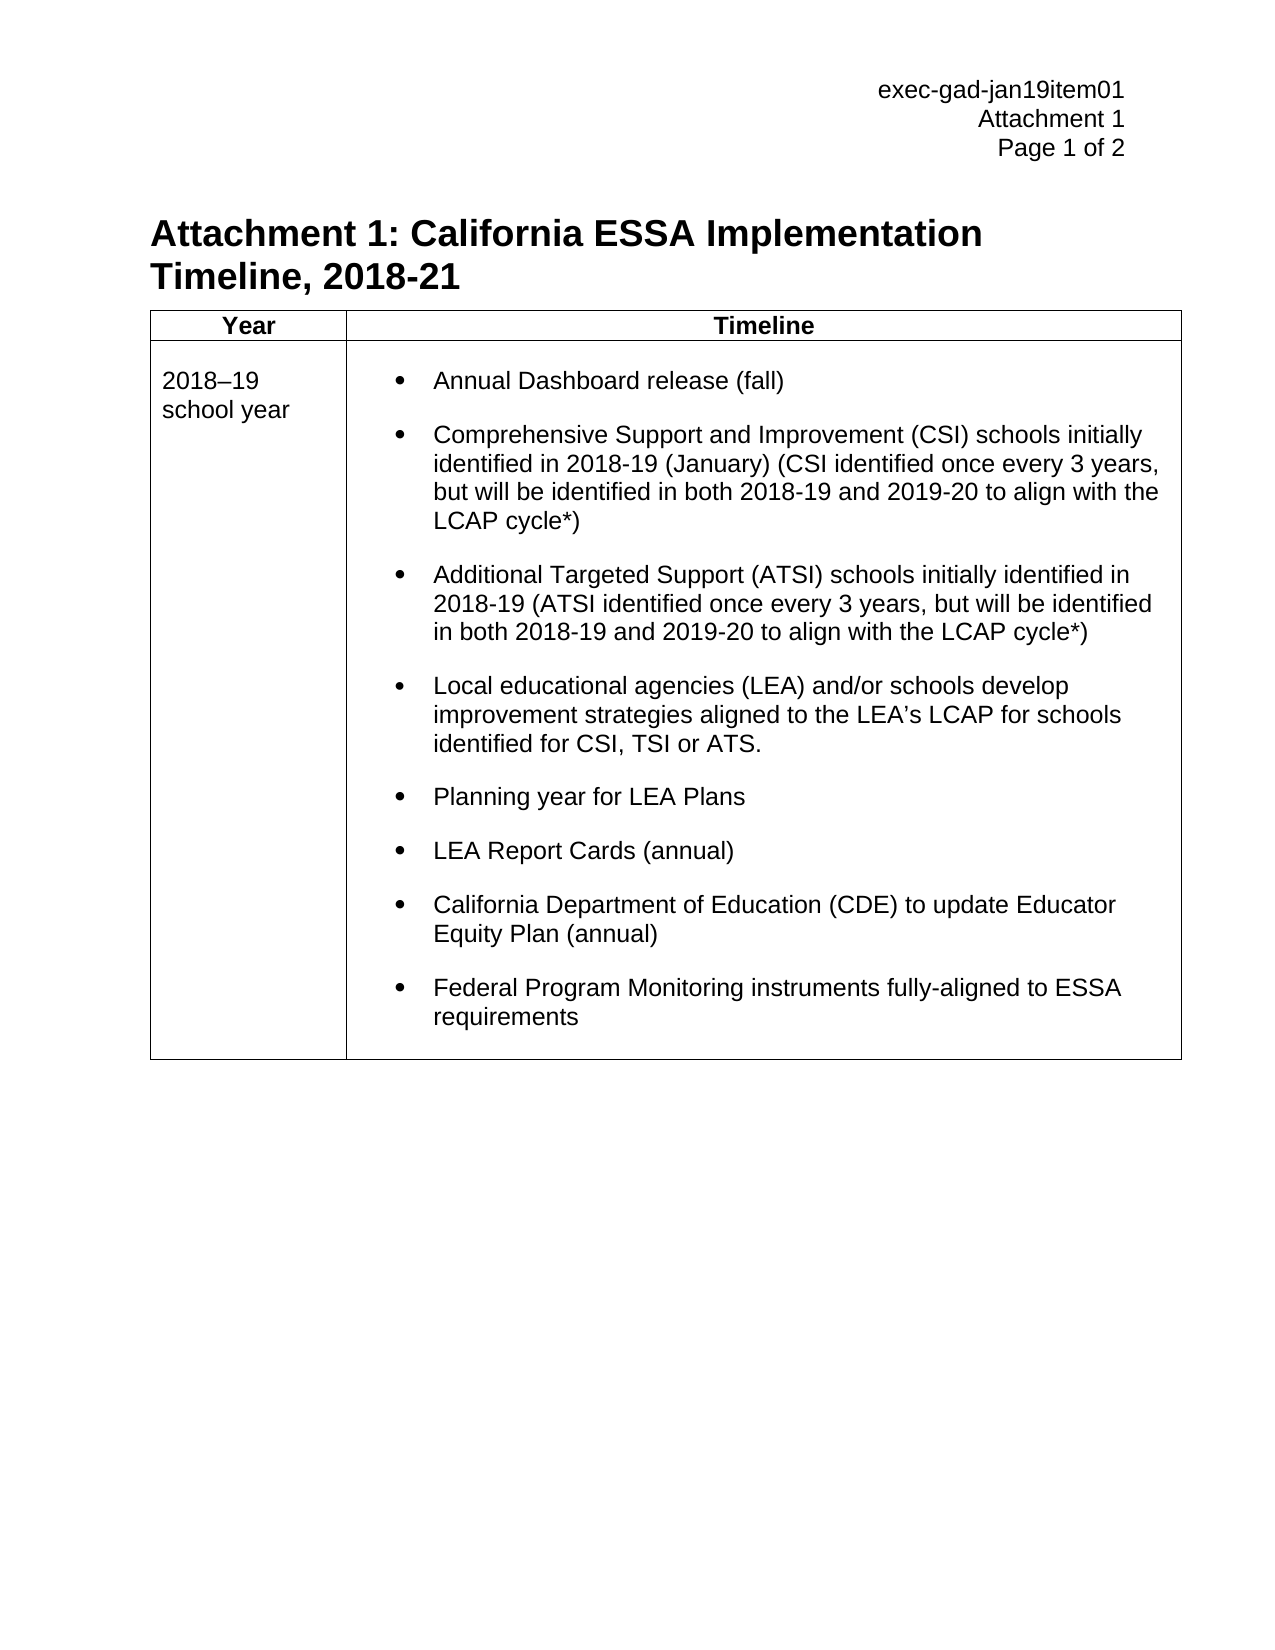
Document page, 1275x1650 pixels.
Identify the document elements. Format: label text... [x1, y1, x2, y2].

table_cell 2018–19 school year [151, 341, 346, 1059]
table_header Year [151, 311, 346, 340]
text Attachment 1: California ESSA Implementation Timeline, 2018-21 [150, 211, 1125, 297]
table_header Timeline [347, 311, 1181, 340]
table_cell Annual Dashboard release (fall) Comprehensive Support and Improvement (CSI) schools initially identified in 2018-19 (January) (CSI identified once every 3 years, but will be identified in both 2018-19 and 2019-20 to align with the LCAP cycle*) Additional Targeted Support (ATSI) schools initially identified in 2018-19 (ATSI identified once every 3 years, but will be identified in both 2018-19 and 2019-20 to align with the LCAP cycle*) Local educational agencies (LEA) and/or schools develop improvement strategies aligned to the LEA’s LCAP for schools identified for CSI, TSI or ATS. Planning year for LEA Plans LEA Report Cards (annual) California Department of Education (CDE) to update Educator Equity Plan (annual) Federal Program Monitoring instruments fully-aligned to ESSA requirements [347, 341, 1181, 1059]
